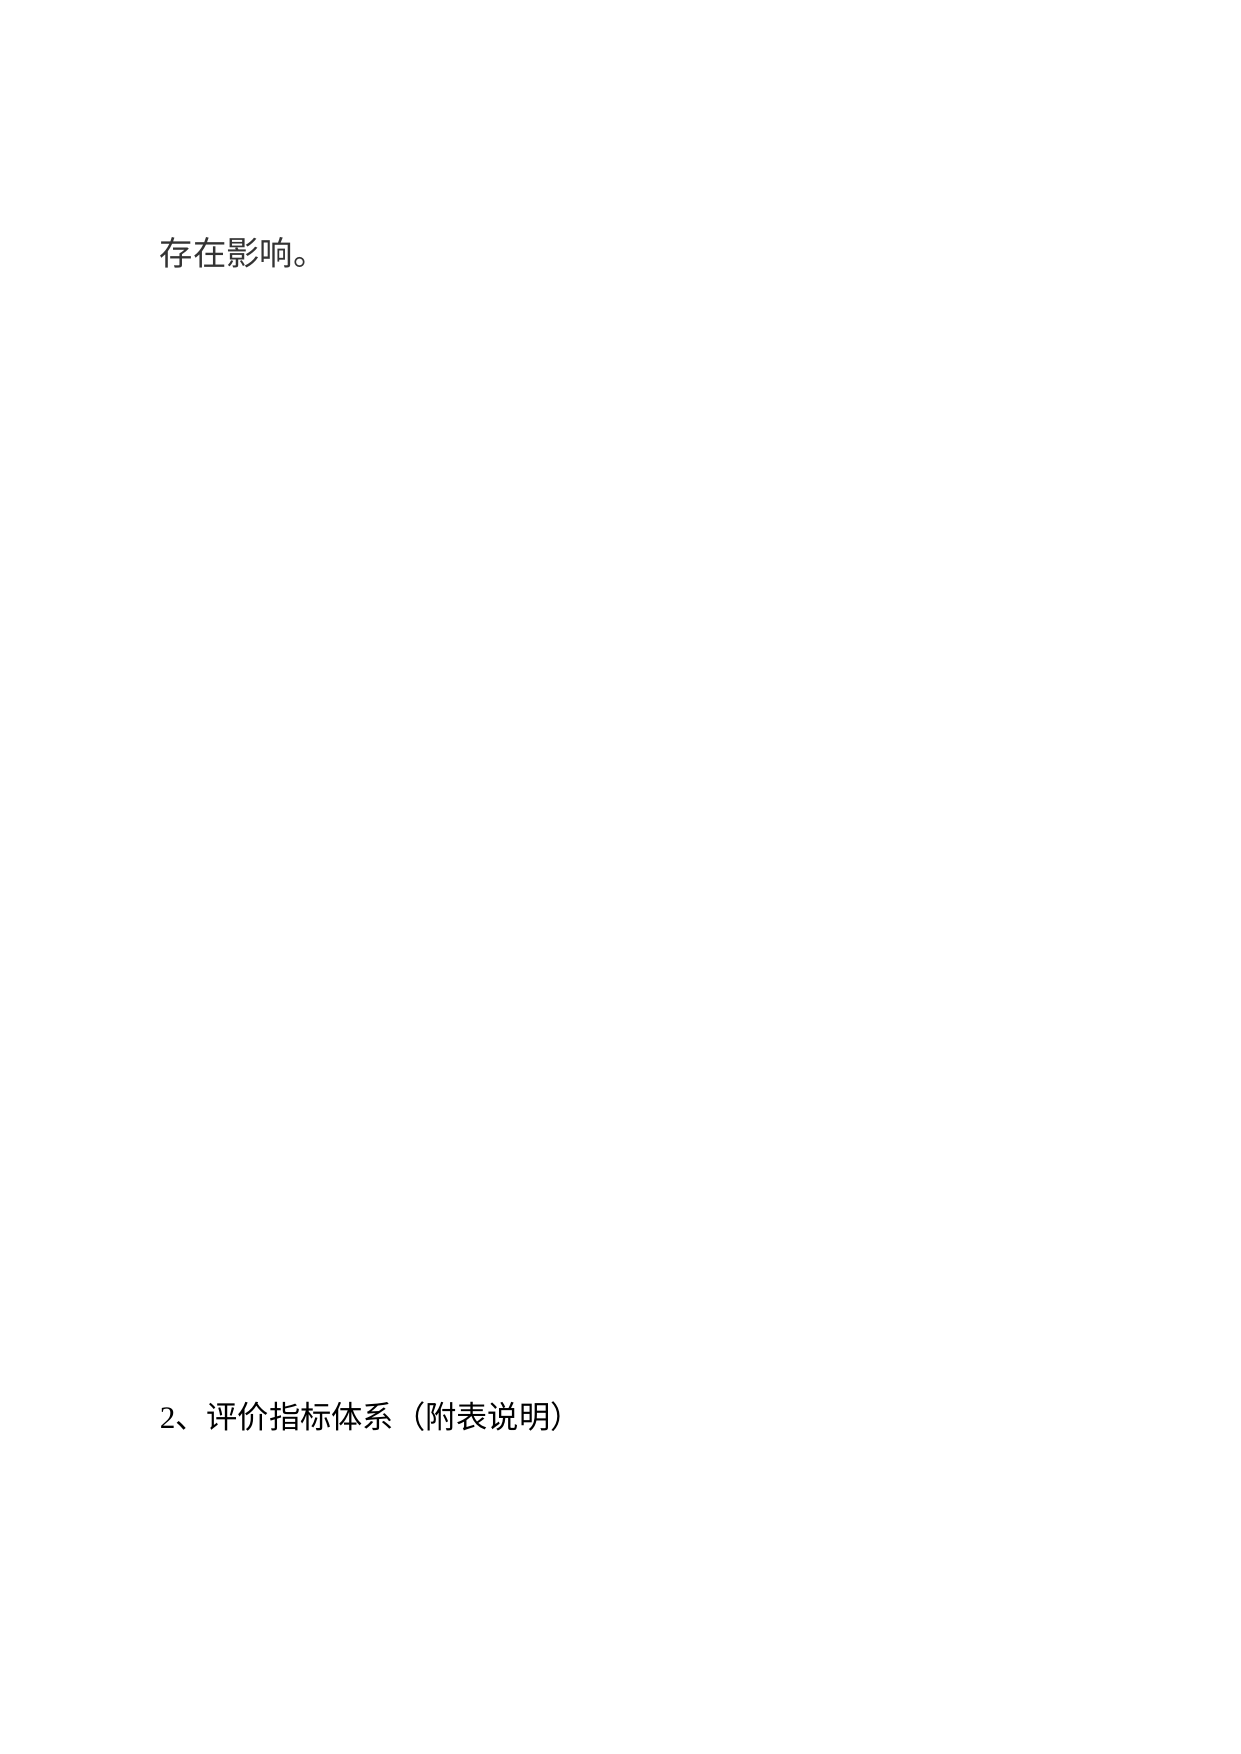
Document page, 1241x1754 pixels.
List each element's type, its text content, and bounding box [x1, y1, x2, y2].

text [159, 209, 1081, 294]
text 2、评价指标体系（附表说明） [159, 1372, 1081, 1457]
